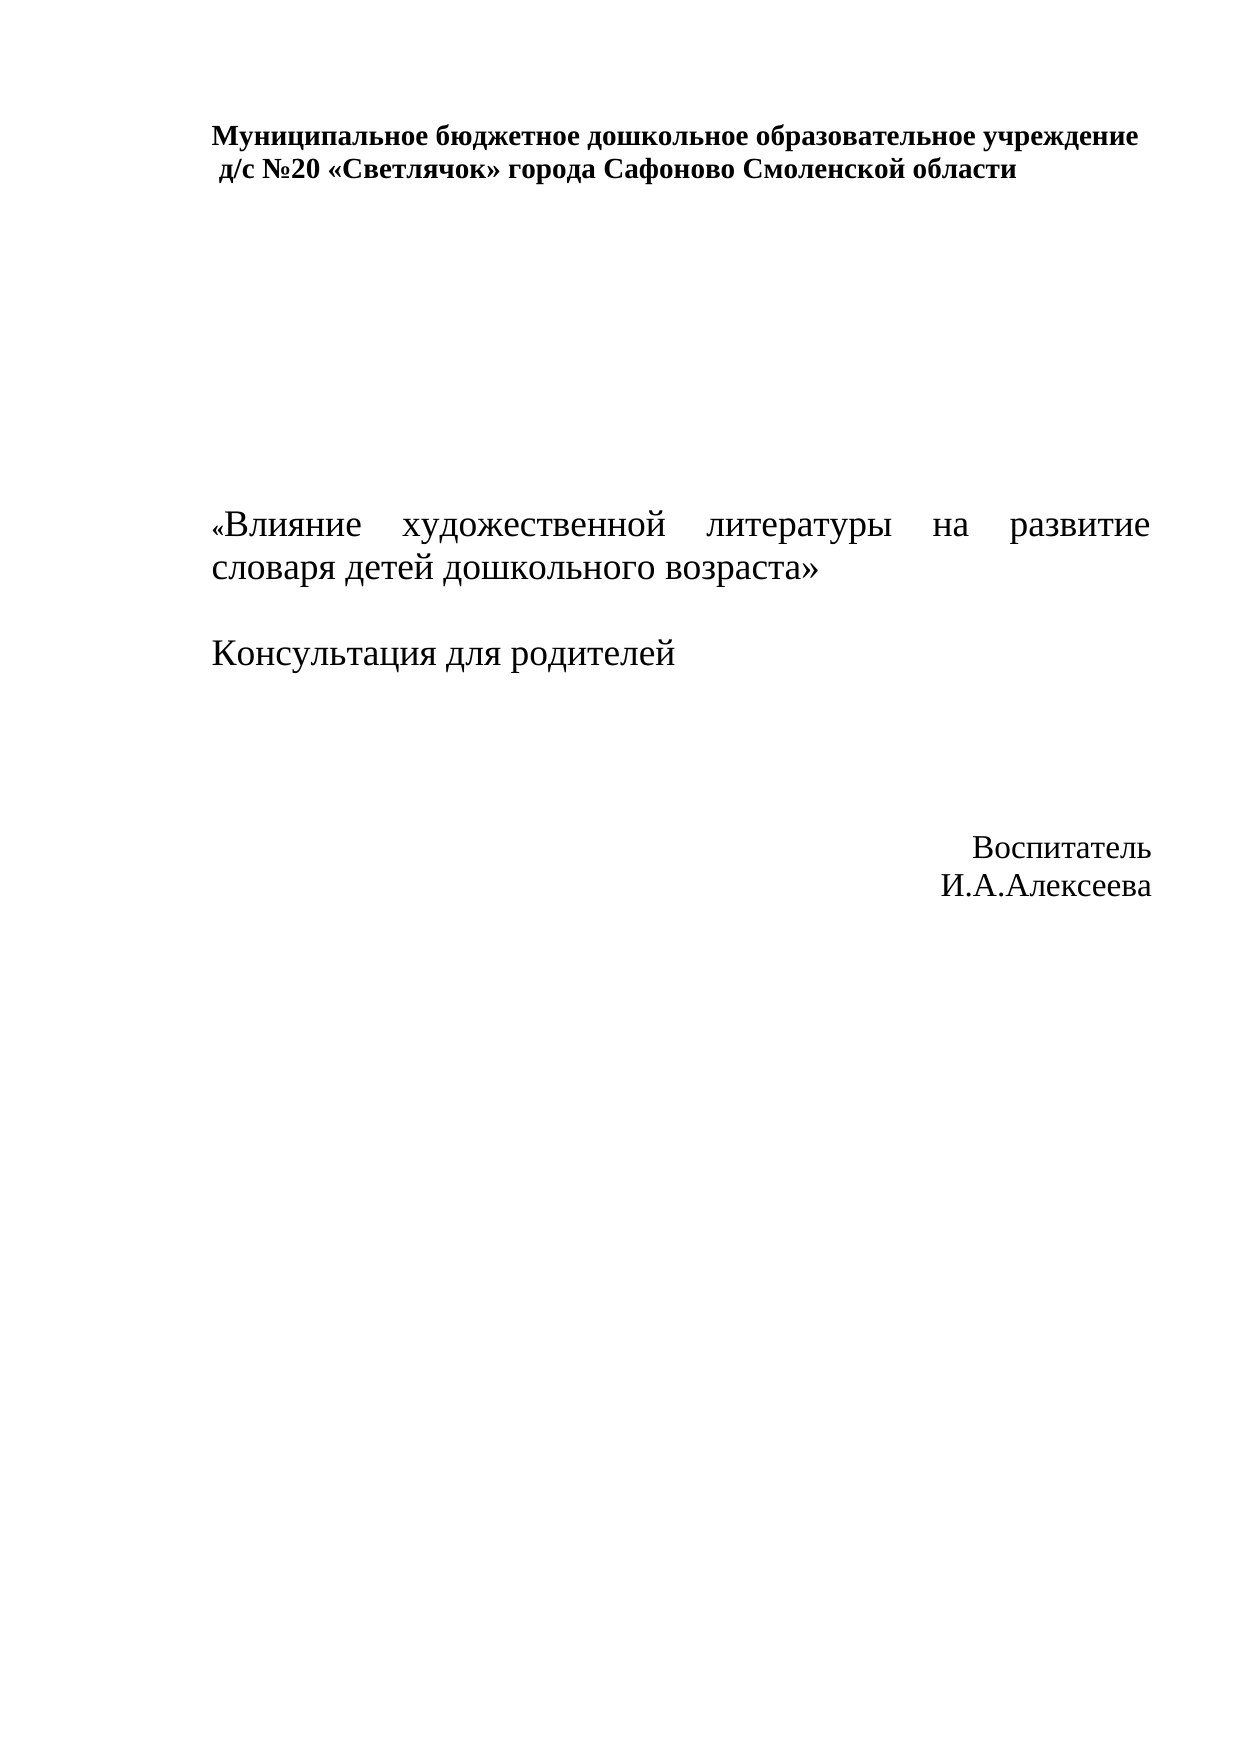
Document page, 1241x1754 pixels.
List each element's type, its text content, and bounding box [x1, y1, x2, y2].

text Воспитатель [177, 827, 1152, 866]
text Муниципальное бюджетное дошкольное образовательное учреждение [177, 118, 1152, 152]
text Консультация для родителей [211, 631, 1152, 674]
text д/с №20 «Светлячок» города Сафоново Смоленской области [177, 152, 1152, 185]
text «Влияние художественной литературы на развитие словаря детей дошкольного возраста» [211, 501, 1152, 588]
text И.А.Алексеева [177, 866, 1152, 904]
